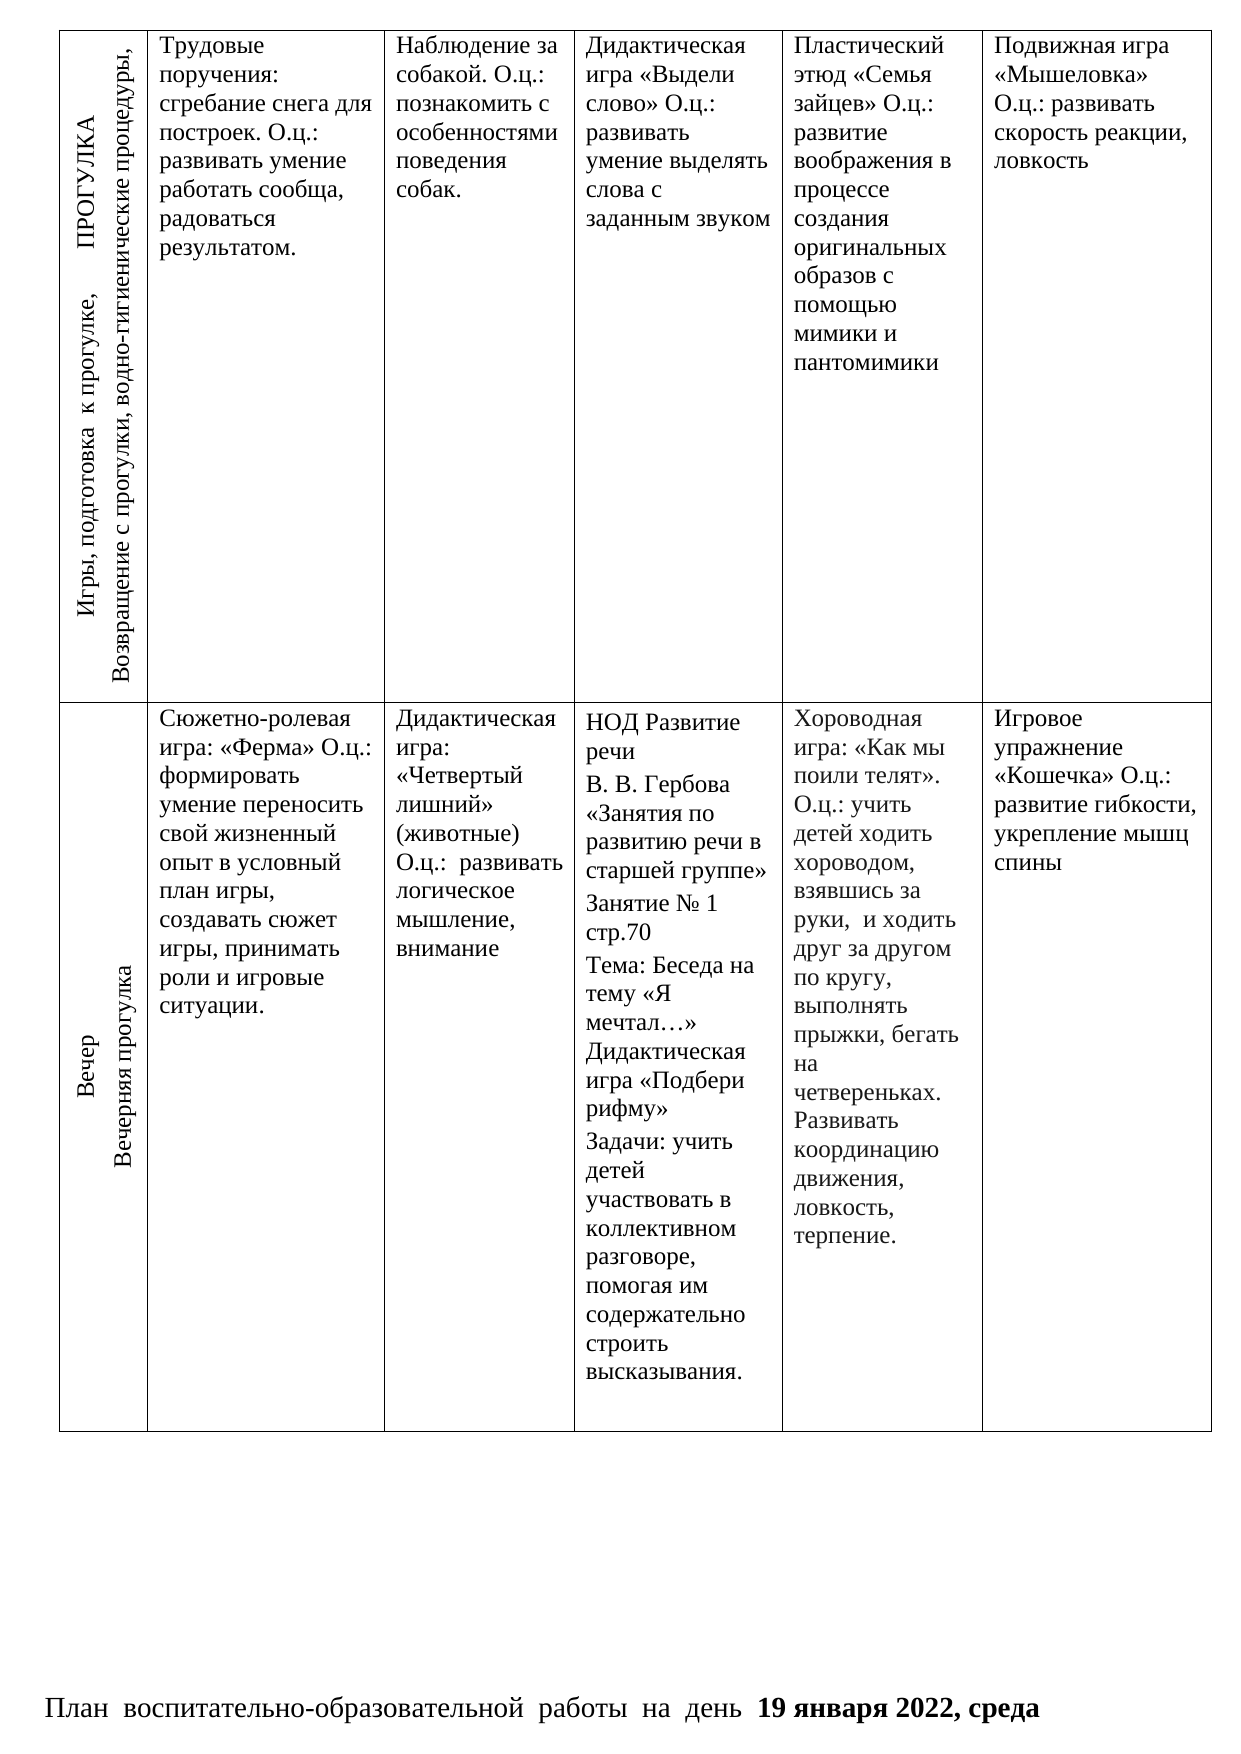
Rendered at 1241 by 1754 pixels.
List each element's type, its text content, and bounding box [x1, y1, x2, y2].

table_cell Пластический этюд «Семья зайцев» О.ц.: развитие воображения в процессе создания оригинальных образов с помощью мимики и пантомимики [783, 31, 982, 702]
table_cell Хороводная игра: «Как мы поили телят». О.ц.: учить детей ходить хороводом, взявшись за руки, и ходить друг за другом по кругу, выполнять прыжки, бегать на четвереньках. Развивать координацию движения, ловкость, терпение. [783, 703, 982, 1431]
table_cell Сюжетно-ролевая игра: «Ферма» О.ц.: формировать умение переносить свой жизненный опыт в условный план игры, создавать сюжет игры, принимать роли и игровые ситуации. [148, 703, 384, 1431]
table_cell Дидактическая игра: «Четвертый лишний» (животные) О.ц.: развивать логическое мышление, внимание [385, 703, 574, 1431]
table_cell Вечер Вечерняя прогулка [60, 703, 147, 1431]
table_cell Трудовые поручения: сгребание снега для построек. О.ц.: развивать умение работать сообща, радоваться результатом. [148, 31, 384, 702]
text План воспитательно-образовательной работы на день 19 января 2022, среда [44, 1690, 1211, 1724]
table_cell Игры, подготовка к прогулке, ПРОГУЛКА Возвращение с прогулки, водно-гигиенические процедуры, КГН, обед, работа перед сном [60, 31, 147, 702]
table_cell НОД Развитие речи В. В. Гербова «Занятия по развитию речи в старшей группе» Занятие № 1 стр.70 Тема: Беседа на тему «Я мечтал…» Дидактическая игра «Подбери рифму» Задачи: учить детей участвовать в коллективном разговоре, помогая им содержательно строить высказывания. [575, 703, 782, 1431]
table_cell Наблюдение за собакой. О.ц.: познакомить с особенностями поведения собак. [385, 31, 574, 702]
table_cell Дидактическая игра «Выдели слово» О.ц.: развивать умение выделять слова с заданным звуком [575, 31, 782, 702]
table_cell Игровое упражнение «Кошечка» О.ц.: развитие гибкости, укрепление мышц спины [983, 703, 1211, 1431]
table_cell Подвижная игра «Мышеловка» О.ц.: развивать скорость реакции, ловкость [983, 31, 1211, 702]
